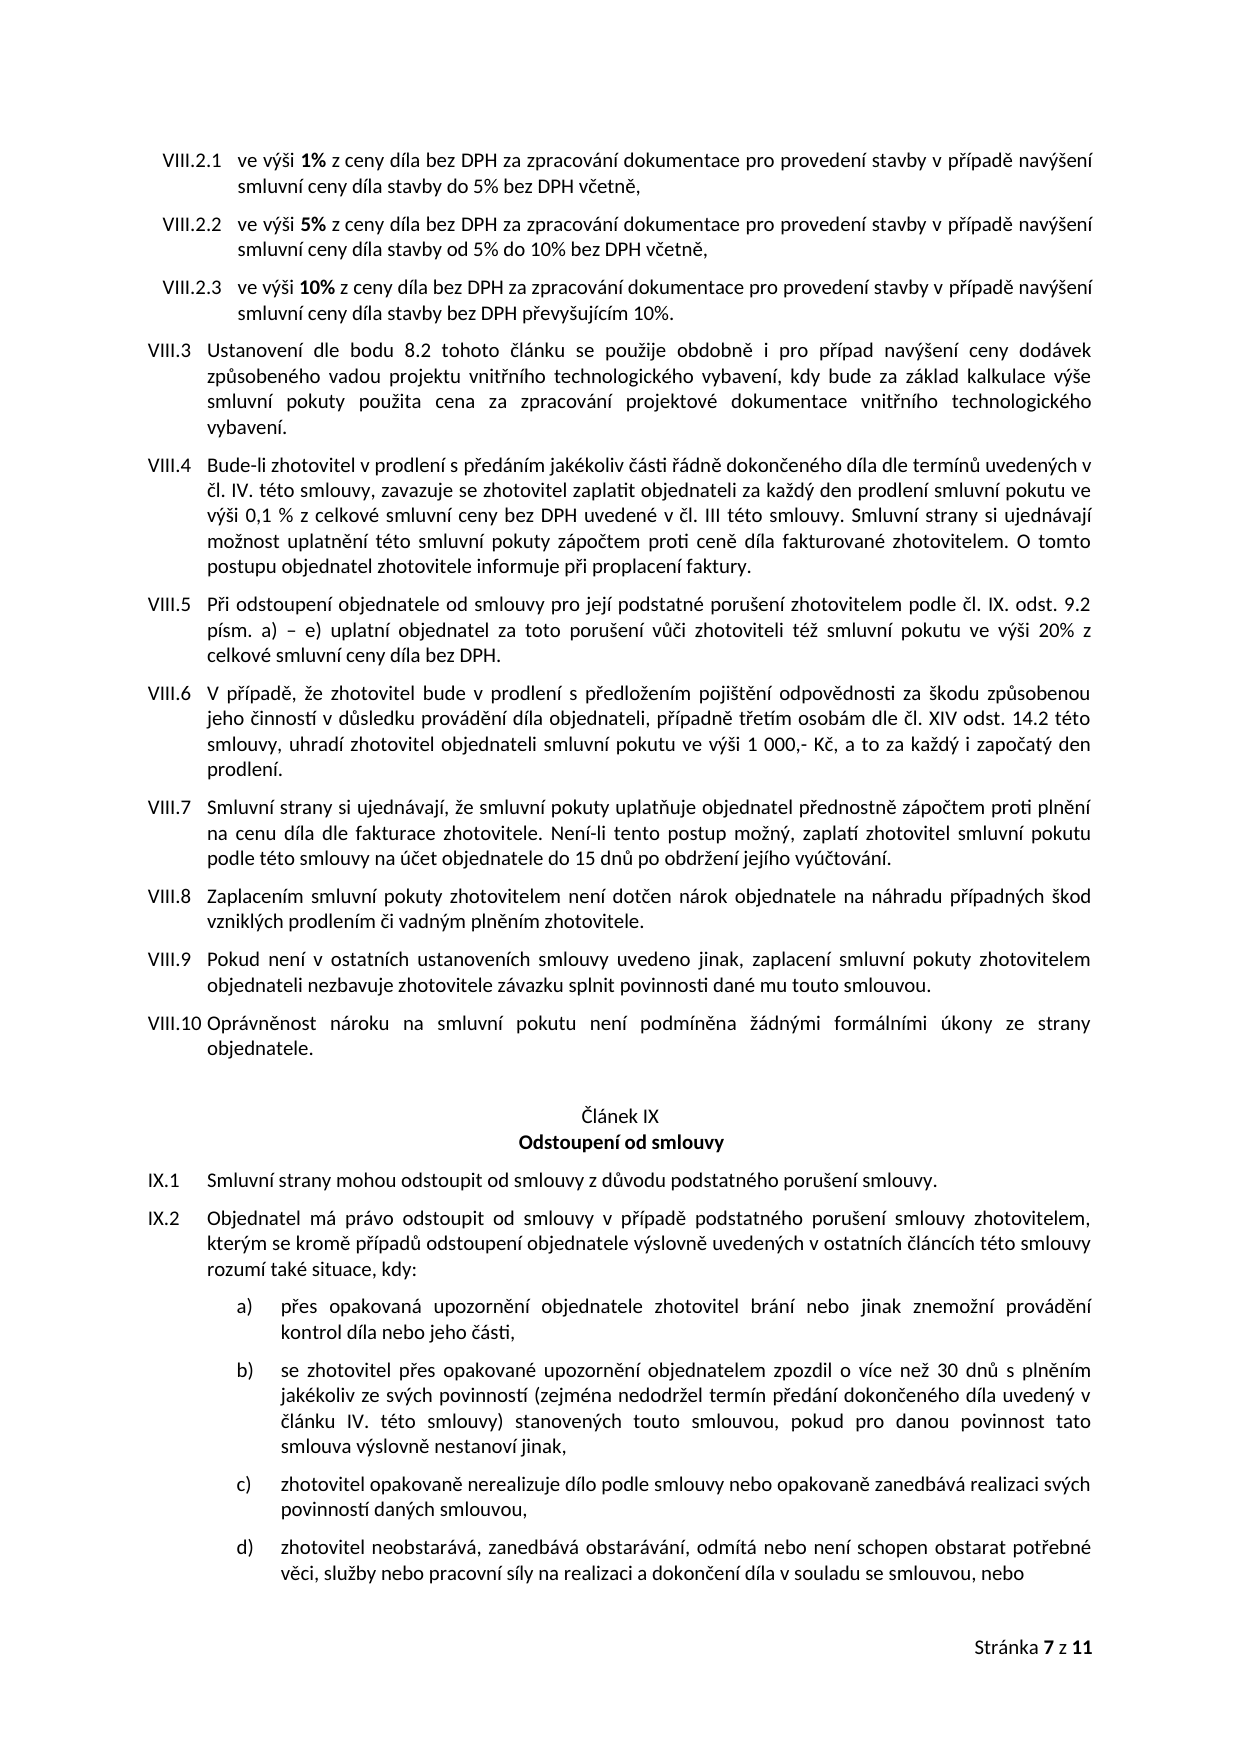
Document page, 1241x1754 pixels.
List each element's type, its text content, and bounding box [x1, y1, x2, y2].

list ve výši 1% z ceny díla bez DPH za zpracování dokumentace pro provedení stavby v případě navýšení smluvní ceny díla stavby do 5% bez DPH včetně, [162, 148, 1092, 198]
list Zaplacením smluvní pokuty zhotovitelem není dotčen nárok objednatele na náhradu případných škod vzniklých prodlením či vadným plněním zhotovitele. [148, 883, 1092, 934]
list V případě, že zhotovitel bude v prodlení s předložením pojištění odpovědnosti za škodu způsobenou jeho činností v důsledku provádění díla objednateli, případně třetím osobám dle čl. XIV odst. 14.2 této smlouvy, uhradí zhotovitel objednateli smluvní pokutu ve výši 1 000,- Kč, a to za každý i započatý den prodlení. [148, 680, 1092, 782]
list Při odstoupení objednatele od smlouvy pro její podstatné porušení zhotovitelem podle čl. IX. odst. 9.2 písm. a) – e) uplatní objednatel za toto porušení vůči zhotoviteli též smluvní pokutu ve výši 20% z celkové smluvní ceny díla bez DPH. [148, 591, 1092, 668]
text a) přes opakovaná upozornění objednatele zhotovitel brání nebo jinak znemožní provádění kontrol díla nebo jeho části, [236, 1294, 1092, 1344]
list Smluvní strany mohou odstoupit od smlouvy z důvodu podstatného porušení smlouvy. [148, 1167, 1092, 1192]
text d) zhotovitel neobstarává, zanedbává obstarávání, odmítá nebo není schopen obstarat potřebné věci, služby nebo pracovní síly na realizaci a dokončení díla v souladu se smlouvou, nebo [236, 1534, 1092, 1585]
list Pokud není v ostatních ustanoveních smlouvy uvedeno jinak, zaplacení smluvní pokuty zhotovitelem objednateli nezbavuje zhotovitele závazku splnit povinnosti dané mu touto smlouvou. [148, 946, 1092, 997]
list Smluvní strany si ujednávají, že smluvní pokuty uplatňuje objednatel přednostně zápočtem proti plnění na cenu díla dle fakturace zhotovitele. Není-li tento postup možný, zaplatí zhotovitel smluvní pokutu podle této smlouvy na účet objednatele do 15 dnů po obdržení jejího vyúčtování. [148, 794, 1092, 871]
text Odstoupení od smlouvy [148, 1129, 1095, 1154]
list Objednatel má právo odstoupit od smlouvy v případě podstatného porušení smlouvy zhotovitelem, kterým se kromě případů odstoupení objednatele výslovně uvedených v ostatních článcích této smlouvy rozumí také situace, kdy: [148, 1205, 1092, 1281]
list ve výši 5% z ceny díla bez DPH za zpracování dokumentace pro provedení stavby v případě navýšení smluvní ceny díla stavby od 5% do 10% bez DPH včetně, [162, 211, 1092, 262]
list ve výši 10% z ceny díla bez DPH za zpracování dokumentace pro provedení stavby v případě navýšení smluvní ceny díla stavby bez DPH převyšujícím 10%. [162, 274, 1092, 325]
list Ustanovení dle bodu 8.2 tohoto článku se použije obdobně i pro případ navýšení ceny dodávek způsobeného vadou projektu vnitřního technologického vybavení, kdy bude za základ kalkulace výše smluvní pokuty použita cena za zpracování projektové dokumentace vnitřního technologického vybavení. [148, 338, 1092, 439]
text c) zhotovitel opakovaně nerealizuje dílo podle smlouvy nebo opakovaně zanedbává realizaci svých povinností daných smlouvou, [236, 1471, 1092, 1522]
list Oprávněnost nároku na smluvní pokutu není podmíněna žádnými formálními úkony ze strany objednatele. [148, 1010, 1092, 1061]
list Bude-li zhotovitel v prodlení s předáním jakékoliv části řádně dokončeného díla dle termínů uvedených v čl. IV. této smlouvy, zavazuje se zhotovitel zaplatit objednateli za každý den prodlení smluvní pokutu ve výši 0,1 % z celkové smluvní ceny bez DPH uvedené v čl. III této smlouvy. Smluvní strany si ujednávají možnost uplatnění této smluvní pokuty zápočtem proti ceně díla fakturované zhotovitelem. O tomto postupu objednatel zhotovitele informuje při proplacení faktury. [148, 452, 1092, 579]
text b) se zhotovitel přes opakované upozornění objednatelem zpozdil o více než 30 dnů s plněním jakékoliv ze svých povinností (zejména nedodržel termín předání dokončeného díla uvedený v článku IV. této smlouvy) stanovených touto smlouvou, pokud pro danou povinnost tato smlouva výslovně nestanoví jinak, [236, 1357, 1092, 1459]
